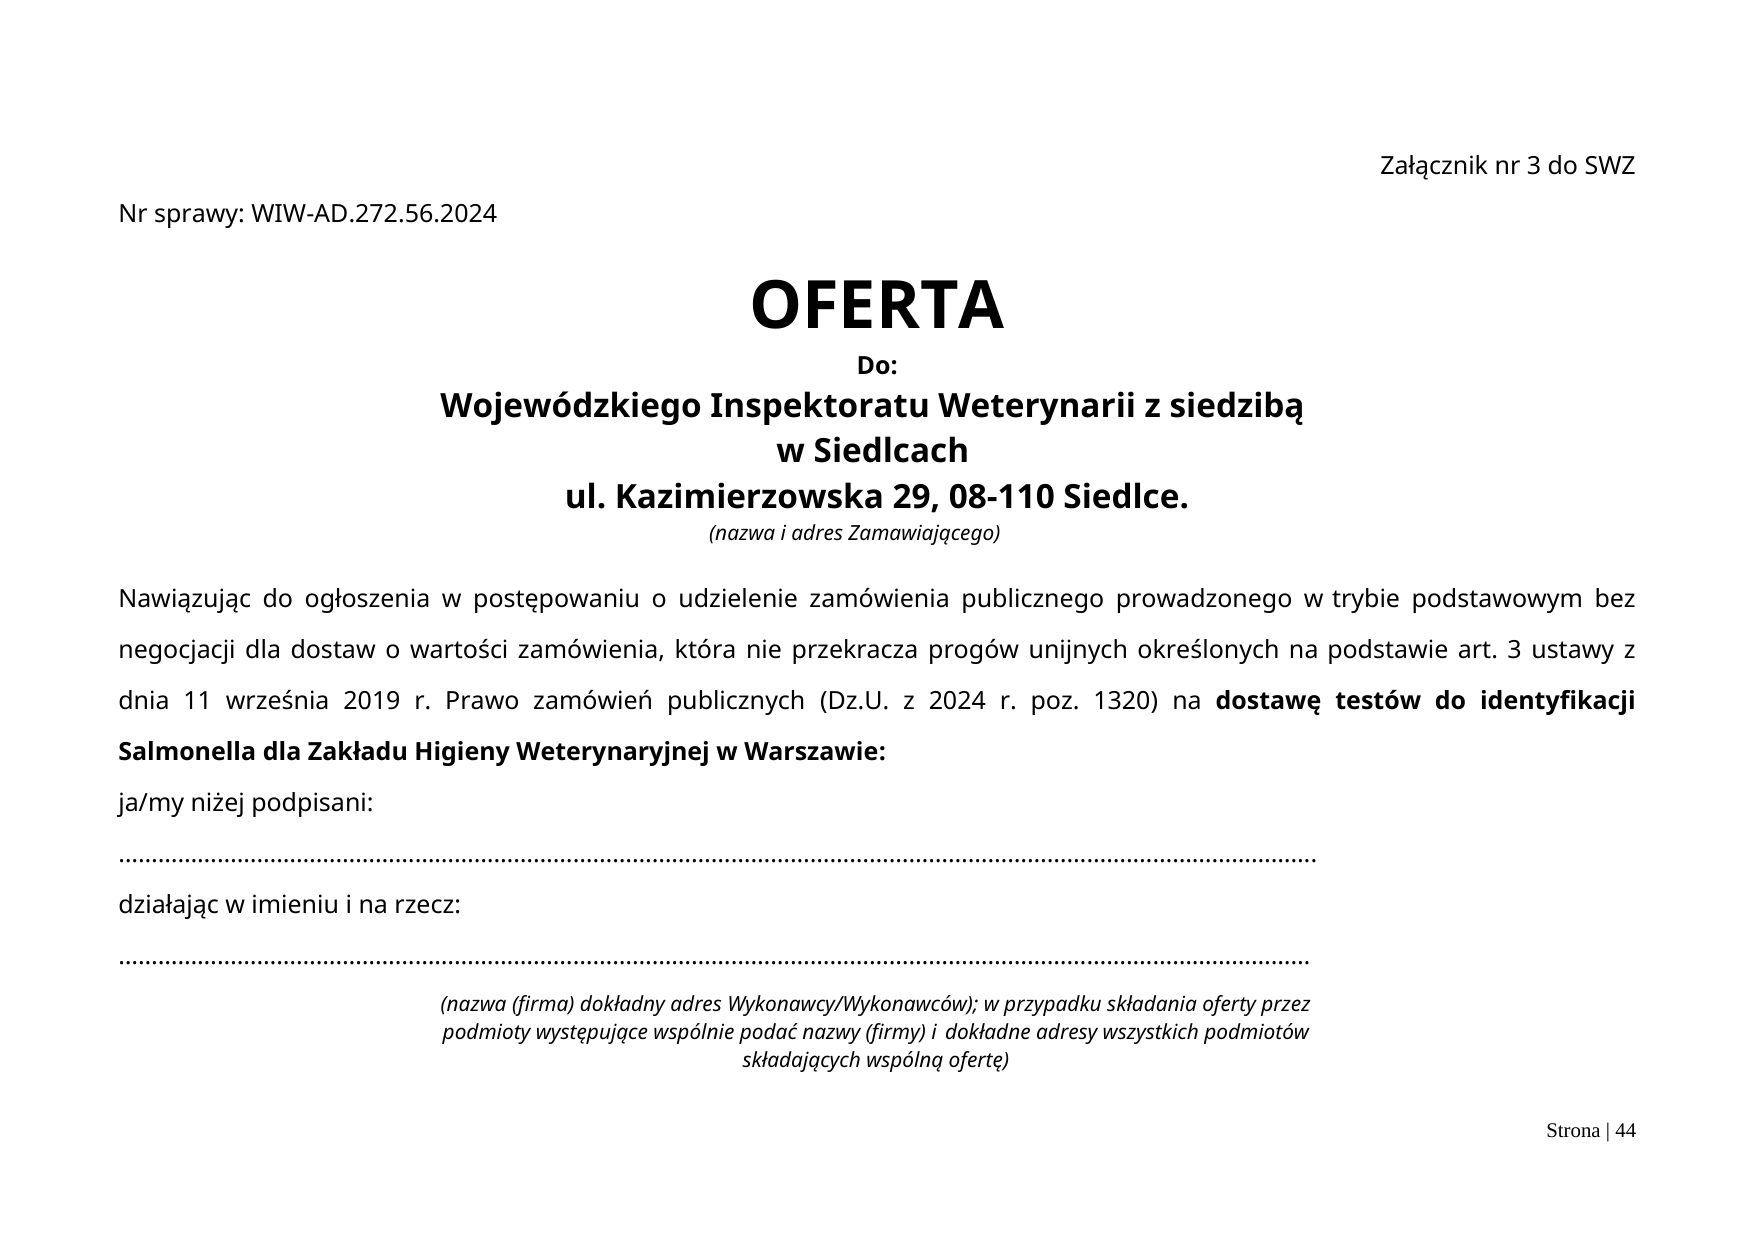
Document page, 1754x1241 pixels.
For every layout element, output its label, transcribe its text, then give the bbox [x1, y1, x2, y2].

text Nr sprawy: WIW-AD.272.56.2024 [118, 196, 1636, 230]
text Załącznik nr 3 do SWZ [118, 148, 1636, 182]
text OFERTA [118, 257, 1636, 348]
text Wojewódzkiego Inspektoratu Weterynarii z siedzibą w Siedlcach ul. Kazimierzowska 29, 08-110 Siedlce. [118, 382, 1636, 518]
text Do: [118, 348, 1636, 382]
text ……………………………………………………………………………………………………………………………………….……………………… [118, 938, 1636, 972]
text składających wspólną ofertę) [118, 1046, 1636, 1074]
text (nazwa (firma) dokładny adres Wykonawcy/Wykonawców); w przypadku składania oferty przez [118, 989, 1636, 1017]
text ja/my niżej podpisani: [118, 784, 1636, 819]
text podmioty występujące wspólnie podać nazwy (firmy) i dokładne adresy wszystkich podmiotów [118, 1017, 1636, 1046]
text działając w imieniu i na rzecz: [118, 887, 1636, 921]
text Nawiązując do ogłoszenia w postępowaniu o udzielenie zamówienia publicznego prowadzonego w trybie podstawowym bez negocjacji dla dostaw o wartości zamówienia, która nie przekracza progów unijnych określonych na podstawie art. 3 ustawy z dnia 11 września 2019 r. Prawo zamówień publicznych (Dz.U. z 2024 r. poz. 1320) na dostawę testów do identyfikacji Salmonella dla Zakładu Higieny Weterynaryjnej w Warszawie: [118, 580, 1636, 768]
text ……………………………………………………………………………………………………………………………………….………………………. [118, 836, 1636, 870]
text (nazwa i adres Zamawiającego) [487, 518, 1636, 546]
